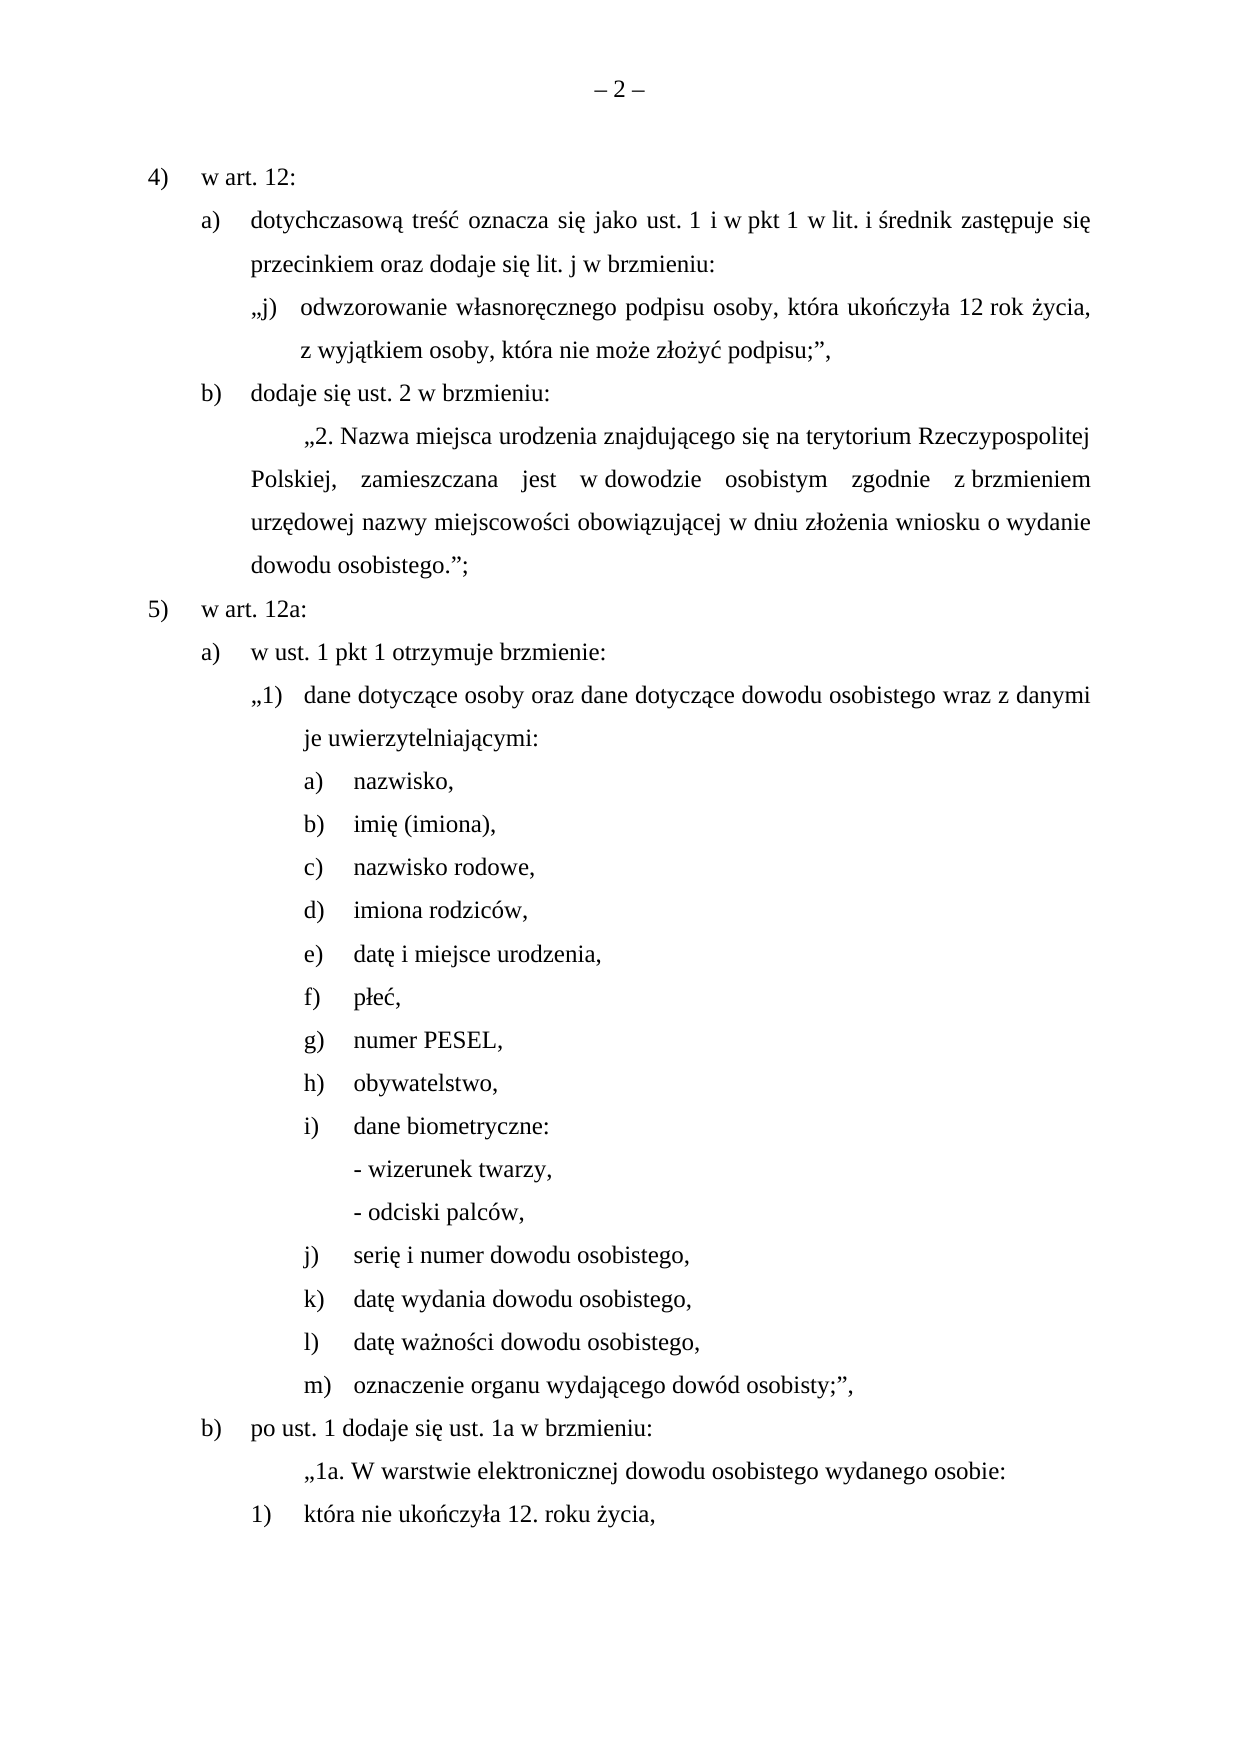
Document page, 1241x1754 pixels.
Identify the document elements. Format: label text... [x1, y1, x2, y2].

text b) po ust. 1 dodaje się ust. 1a w brzmieniu: [201, 1413, 1091, 1442]
text l) datę ważności dowodu osobistego, [304, 1327, 1091, 1356]
text 5) w art. 12a: [148, 594, 1091, 622]
text 4) w art. 12: [148, 162, 1091, 191]
text 1) która nie ukończyła 12. roku życia, [251, 1499, 1091, 1528]
text d) imiona rodziców, [304, 896, 1091, 924]
text a) nazwisko, [304, 766, 1091, 795]
text h) obywatelstwo, [304, 1068, 1091, 1097]
text f) płeć, [304, 982, 1091, 1011]
text b) dodaje się ust. 2 w brzmieniu: [201, 378, 1091, 407]
text m) oznaczenie organu wydającego dowód osobisty;”, [304, 1370, 1091, 1399]
text „1a. W warstwie elektronicznej dowodu osobistego wydanego osobie: [251, 1456, 1091, 1485]
text i) dane biometryczne: [304, 1111, 1091, 1140]
text b) imię (imiona), [304, 809, 1091, 838]
text „1) dane dotyczące osoby oraz dane dotyczące dowodu osobistego wraz z danymi je uwierzytelniającymi: [251, 680, 1091, 752]
text a) w ust. 1 pkt 1 otrzymuje brzmienie: [201, 637, 1091, 666]
text - wizerunek twarzy, [353, 1154, 1091, 1183]
text c) nazwisko rodowe, [304, 852, 1091, 881]
text e) datę i miejsce urodzenia, [304, 939, 1091, 967]
text - odciski palców, [353, 1197, 1091, 1226]
text „j) odwzorowanie własnoręcznego podpisu osoby, która ukończyła 12 rok życia, z wyjątkiem osoby, która nie może złożyć podpisu;”, [251, 292, 1091, 364]
text „2. Nazwa miejsca urodzenia znajdującego się na terytorium Rzeczypospolitej Polskiej, zamieszczana jest w dowodzie osobistym zgodnie z brzmieniem urzędowej nazwy miejscowości obowiązującej w dniu złożenia wniosku o wydanie dowodu osobistego.”; [251, 421, 1091, 579]
text k) datę wydania dowodu osobistego, [304, 1284, 1091, 1312]
text g) numer PESEL, [304, 1025, 1091, 1054]
text j) serię i numer dowodu osobistego, [304, 1241, 1091, 1269]
text a) dotychczasową treść oznacza się jako ust. 1 i w pkt 1 w lit. i średnik zastępuje się przecinkiem oraz dodaje się lit. j w brzmieniu: [201, 206, 1091, 277]
